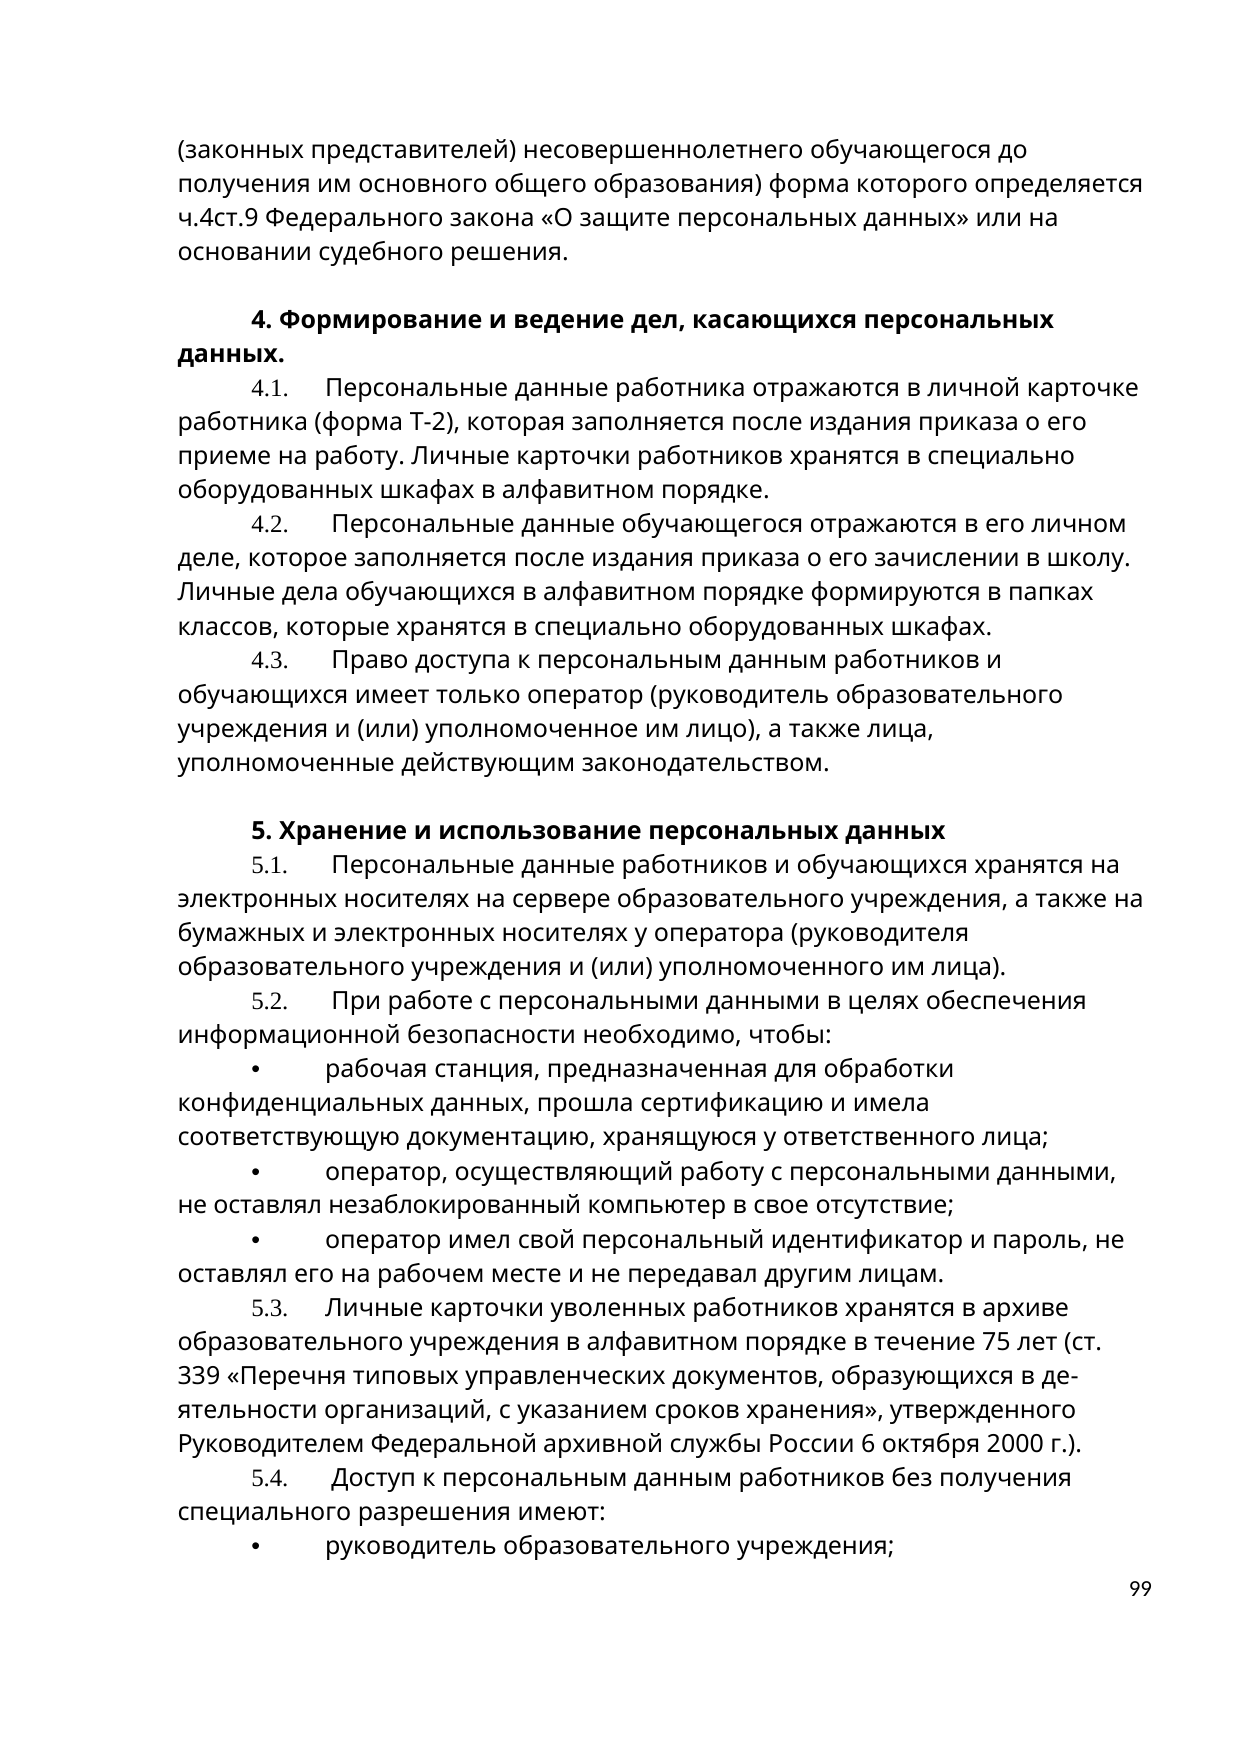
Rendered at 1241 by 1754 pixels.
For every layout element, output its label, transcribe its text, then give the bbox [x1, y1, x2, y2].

list Персональные данные работников и обучающихся хранятся на электронных носителях на сервере образовательного учреждения, а также на бумажных и электронных носителях у оператора (руководителя образовательного учреждения и (или) уполномоченного им лица). [177, 847, 1152, 983]
text 5. Хранение и использование персональных данных [177, 812, 1152, 847]
list Личные карточки уволенных работников хранятся в архиве образовательного учреждения в алфавитном порядке в течение 75 лет (ст. 339 «Перечня типовых управленческих документов, образующихся в деятельности организаций, с указанием сроков хранения», утвержденного Руководителем Федеральной архивной службы России 6 октября .). [177, 1289, 1152, 1460]
list руководитель образовательного учреждения; [177, 1528, 1152, 1562]
list оператор имел свой персональный идентификатор и пароль, не оставлял его на рабочем месте и не передавал другим лицам. [177, 1221, 1152, 1289]
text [177, 131, 1152, 267]
list Право доступа к персональным данным работников и обучающихся имеет только оператор (руководитель образовательного учреждения и (или) уполномоченное им лицо), а также лица, уполномоченные действующим законодательством. [177, 642, 1152, 778]
text 4. Формирование и ведение дел, касающихся персональных данных. [177, 302, 1152, 370]
list оператор, осуществляющий работу с персональными данными, не оставлял незаблокированный компьютер в свое отсутствие; [177, 1153, 1152, 1221]
list Доступ к персональным данным работников без получения специального разрешения имеют: [177, 1460, 1152, 1528]
list При работе с персональными данными в целях обеспечения информационной безопасности необходимо, чтобы: [177, 983, 1152, 1051]
list рабочая станция, предназначенная для обработки конфиденциальных данных, прошла сертификацию и имела соответствующую документацию, хранящуюся у ответственного лица; [177, 1051, 1152, 1153]
list Персональные данные работника отражаются в личной карточке работника (форма Т-2), которая заполняется после издания приказа о его приеме на работу. Личные карточки работников хранятся в специально оборудованных шкафах в алфавитном порядке. [177, 370, 1152, 506]
list Персональные данные обучающегося отражаются в его личном деле, которое заполняется после издания приказа о его зачислении в школу. Личные дела обучающихся в алфавитном порядке формируются в папках классов, которые хранятся в специально оборудованных шкафах. [177, 506, 1152, 642]
